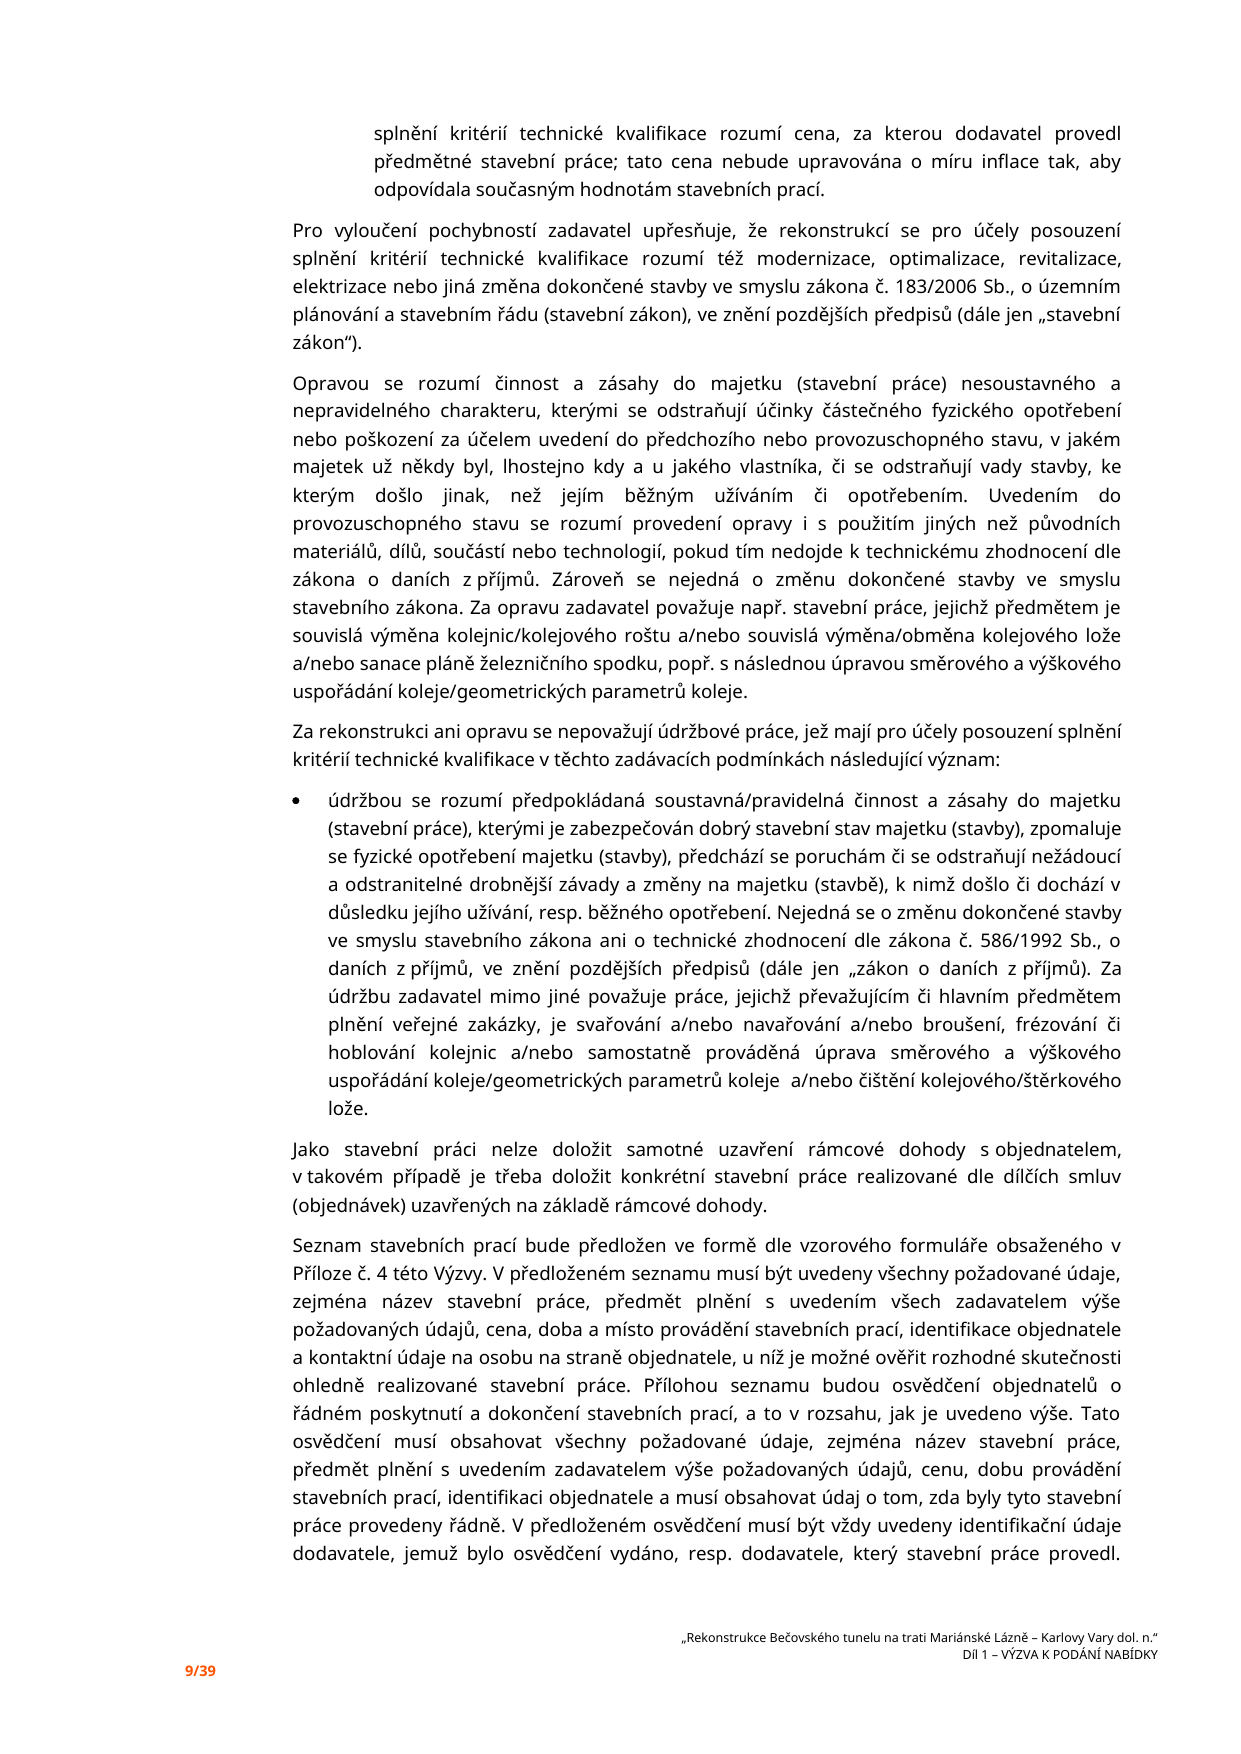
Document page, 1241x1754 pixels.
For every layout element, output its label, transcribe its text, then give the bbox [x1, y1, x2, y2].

text Jako stavební práci nelze doložit samotné uzavření rámcové dohody s objednatelem, v takovém případě je třeba doložit konkrétní stavební práce realizované dle dílčích smluv (objednávek) uzavřených na základě rámcové dohody. [292, 1136, 1122, 1217]
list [336, 121, 1122, 202]
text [292, 1232, 1122, 1566]
text Za rekonstrukci ani opravu se nepovažují údržbové práce, jež mají pro účely posouzení splnění kritérií technické kvalifikace v těchto zadávacích podmínkách následující význam: [292, 718, 1122, 772]
text údržbou se rozumí předpokládaná soustavná/pravidelná činnost a zásahy do majetku (stavební práce), kterými je zabezpečován dobrý stavební stav majetku (stavby), zpomaluje se fyzické opotřebení majetku (stavby), předchází se poruchám či se odstraňují nežádoucí a odstranitelné drobnější závady a změny na majetku (stavbě), k nimž došlo či dochází v důsledku jejího užívání, resp. běžného opotřebení. Nejedná se o změnu dokončené stavby ve smyslu stavebního zákona ani o technické zhodnocení dle zákona č. 586/1992 Sb., o daních z příjmů, ve znění pozdějších předpisů (dále jen „zákon o daních z příjmů). Za údržbu zadavatel mimo jiné považuje práce, jejichž převažujícím či hlavním předmětem plnění veřejné zakázky, je svařování a/nebo navařování a/nebo broušení, frézování či hoblování kolejnic a/nebo samostatně prováděná úprava směrového a výškového uspořádání koleje/geometrických parametrů koleje a/nebo čištění kolejového/štěrkového lože. [292, 787, 1122, 1121]
text Opravou se rozumí činnost a zásahy do majetku (stavební práce) nesoustavného a nepravidelného charakteru, kterými se odstraňují účinky částečného fyzického opotřebení nebo poškození za účelem uvedení do předchozího nebo provozuschopného stavu, v jakém majetek už někdy byl, lhostejno kdy a u jakého vlastníka, či se odstraňují vady stavby, ke kterým došlo jinak, než jejím běžným užíváním či opotřebením. Uvedením do provozuschopného stavu se rozumí provedení opravy i s použitím jiných než původních materiálů, dílů, součástí nebo technologií, pokud tím nedojde k technickému zhodnocení dle zákona o daních z příjmů. Zároveň se nejedná o změnu dokončené stavby ve smyslu stavebního zákona. Za opravu zadavatel považuje např. stavební práce, jejichž předmětem je souvislá výměna kolejnic/kolejového roštu a/nebo souvislá výměna/obměna kolejového lože a/nebo sanace pláně železničního spodku, popř. s následnou úpravou směrového a výškového uspořádání koleje/geometrických parametrů koleje. [292, 370, 1122, 703]
text Pro vyloučení pochybností zadavatel upřesňuje, že rekonstrukcí se pro účely posouzení splnění kritérií technické kvalifikace rozumí též modernizace, optimalizace, revitalizace, elektrizace nebo jiná změna dokončené stavby ve smyslu zákona č. 183/2006 Sb., o územním plánování a stavebním řádu (stavební zákon), ve znění pozdějších předpisů (dále jen „stavební zákon“). [292, 217, 1122, 355]
